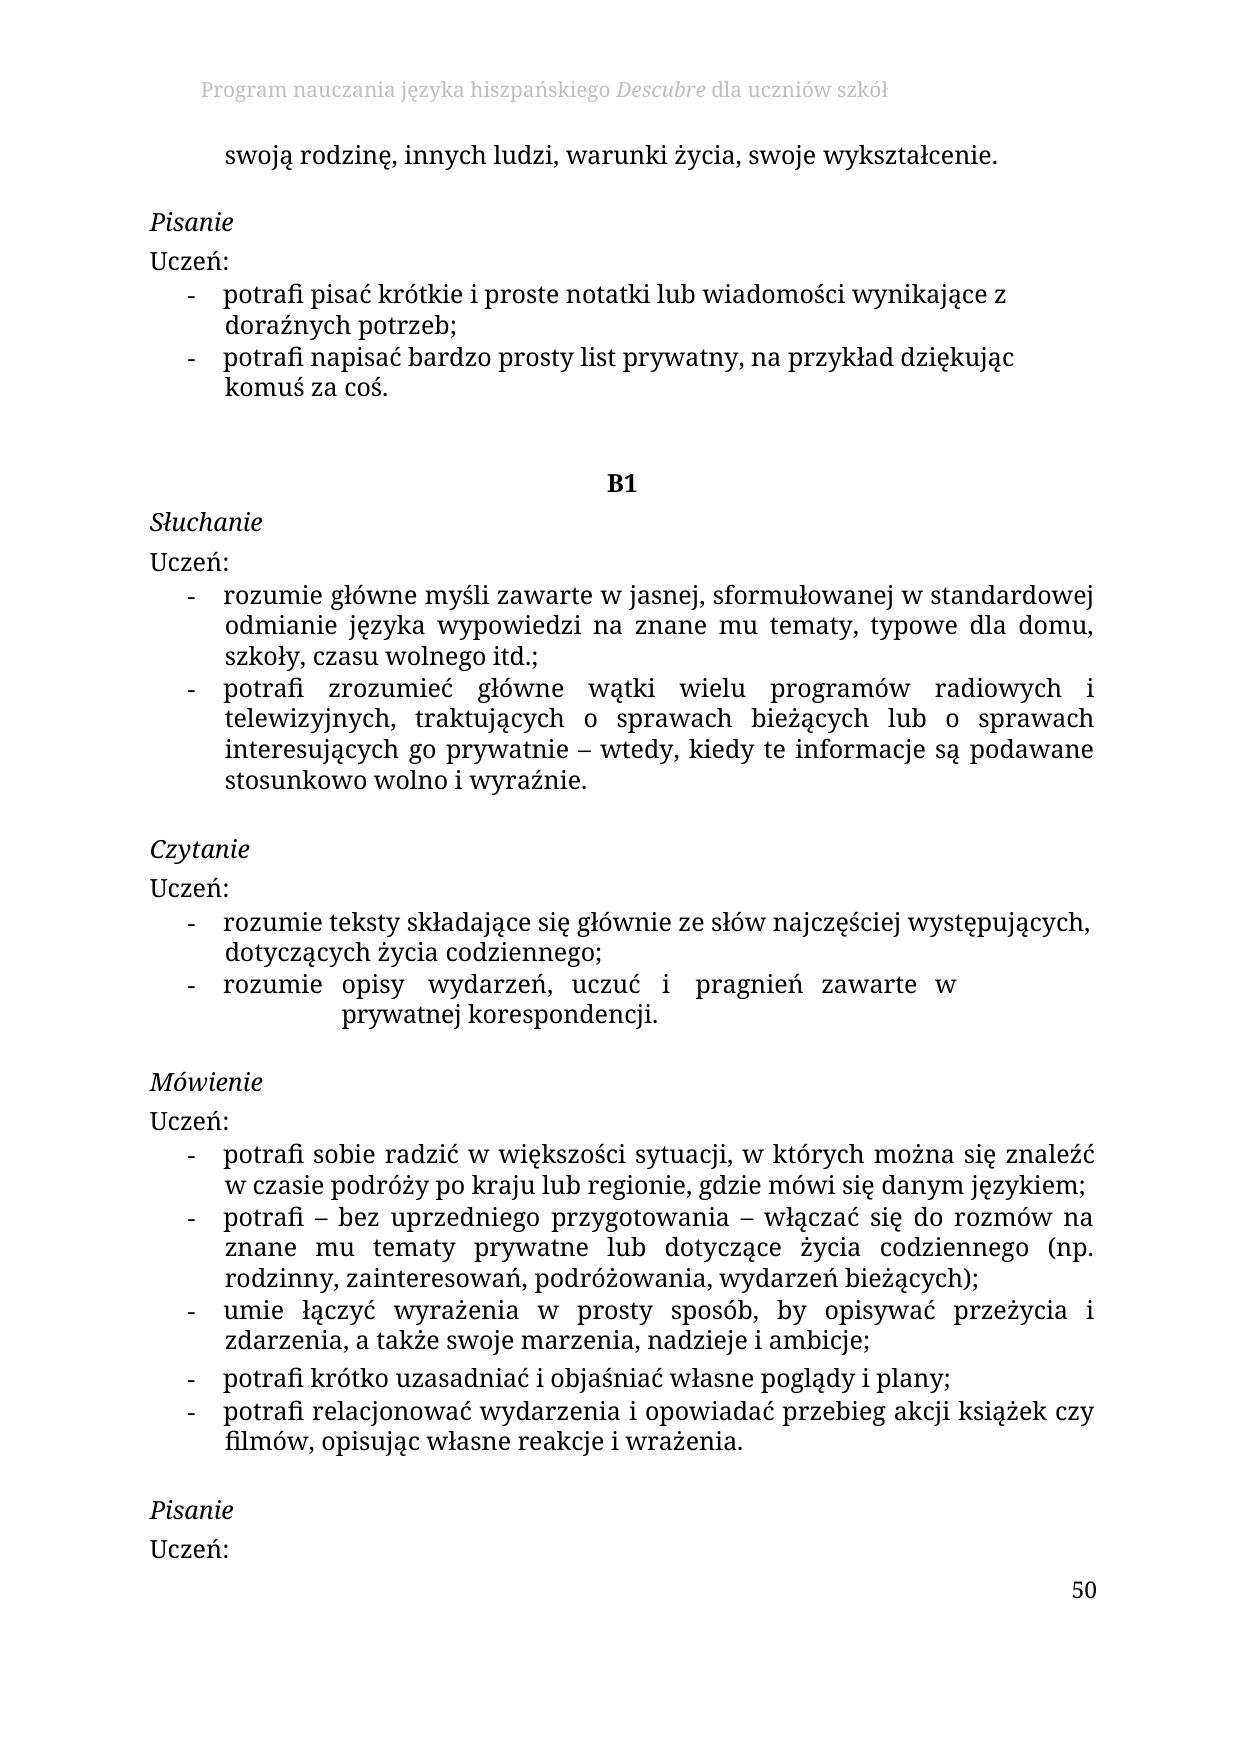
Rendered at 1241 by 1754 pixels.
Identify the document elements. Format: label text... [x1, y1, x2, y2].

text Uczeń: [149, 239, 1180, 278]
text Uczeń: [149, 867, 1180, 906]
list potrafi krótko uzasadniać i objaśniać własne poglądy i plany; [187, 1357, 1180, 1394]
text Uczeń: [149, 1099, 1180, 1138]
text Słuchanie [149, 501, 1180, 539]
list potrafi napisać bardzo prosty list prywatny, na przykład dziękując komuś za coś. [187, 341, 1095, 404]
text Uczeń: [149, 1528, 1180, 1566]
text Pisanie [149, 199, 1180, 239]
list potrafi zrozumieć główne wątki wielu programów radiowych i telewizyjnych, traktujących o sprawach bieżących lub o sprawach interesujących go prywatnie – wtedy, kiedy te informacje są podawane stosunkowo wolno i wyraźnie. [187, 673, 1095, 797]
list rozumie główne myśli zawarte w jasnej, sformułowanej w standardowej odmianie języka wypowiedzi na znane mu tematy, typowe dla domu, szkoły, czasu wolnego itd.; [187, 580, 1095, 673]
text Mówienie [149, 1059, 1180, 1099]
text Czytanie [149, 826, 1180, 867]
list rozumie opisy wydarzeń, uczuć i pragnień zawarte w prywatnej korespondencji. [187, 969, 1095, 1031]
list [187, 139, 1095, 171]
list rozumie teksty składające się głównie ze słów najczęściej występujących, dotyczących życia codziennego; [187, 906, 1094, 969]
list potrafi – bez uprzedniego przygotowania – włączać się do rozmów na znane mu tematy prywatne lub dotyczące życia codziennego (np. rodzinny, zainteresowań, podróżowania, wydarzeń bieżących); [187, 1202, 1095, 1294]
list potrafi sobie radzić w większości sytuacji, w których można się znaleźć w czasie podróży po kraju lub regionie, gdzie mówi się danym językiem; [187, 1139, 1095, 1202]
text Pisanie [149, 1487, 1180, 1528]
list potrafi relacjonować wydarzenia i opowiadać przebieg akcji książek czy filmów, opisując własne reakcje i wrażenia. [187, 1396, 1095, 1458]
list potrafi pisać krótkie i proste notatki lub wiadomości wynikające z doraźnych potrzeb; [187, 279, 1095, 341]
subtitle B1 [219, 460, 1026, 501]
list umie łączyć wyrażenia w prosty sposób, by opisywać przeżycia i zdarzenia, a także swoje marzenia, nadzieje i ambicje; [187, 1295, 1094, 1357]
text Uczeń: [149, 539, 1180, 580]
